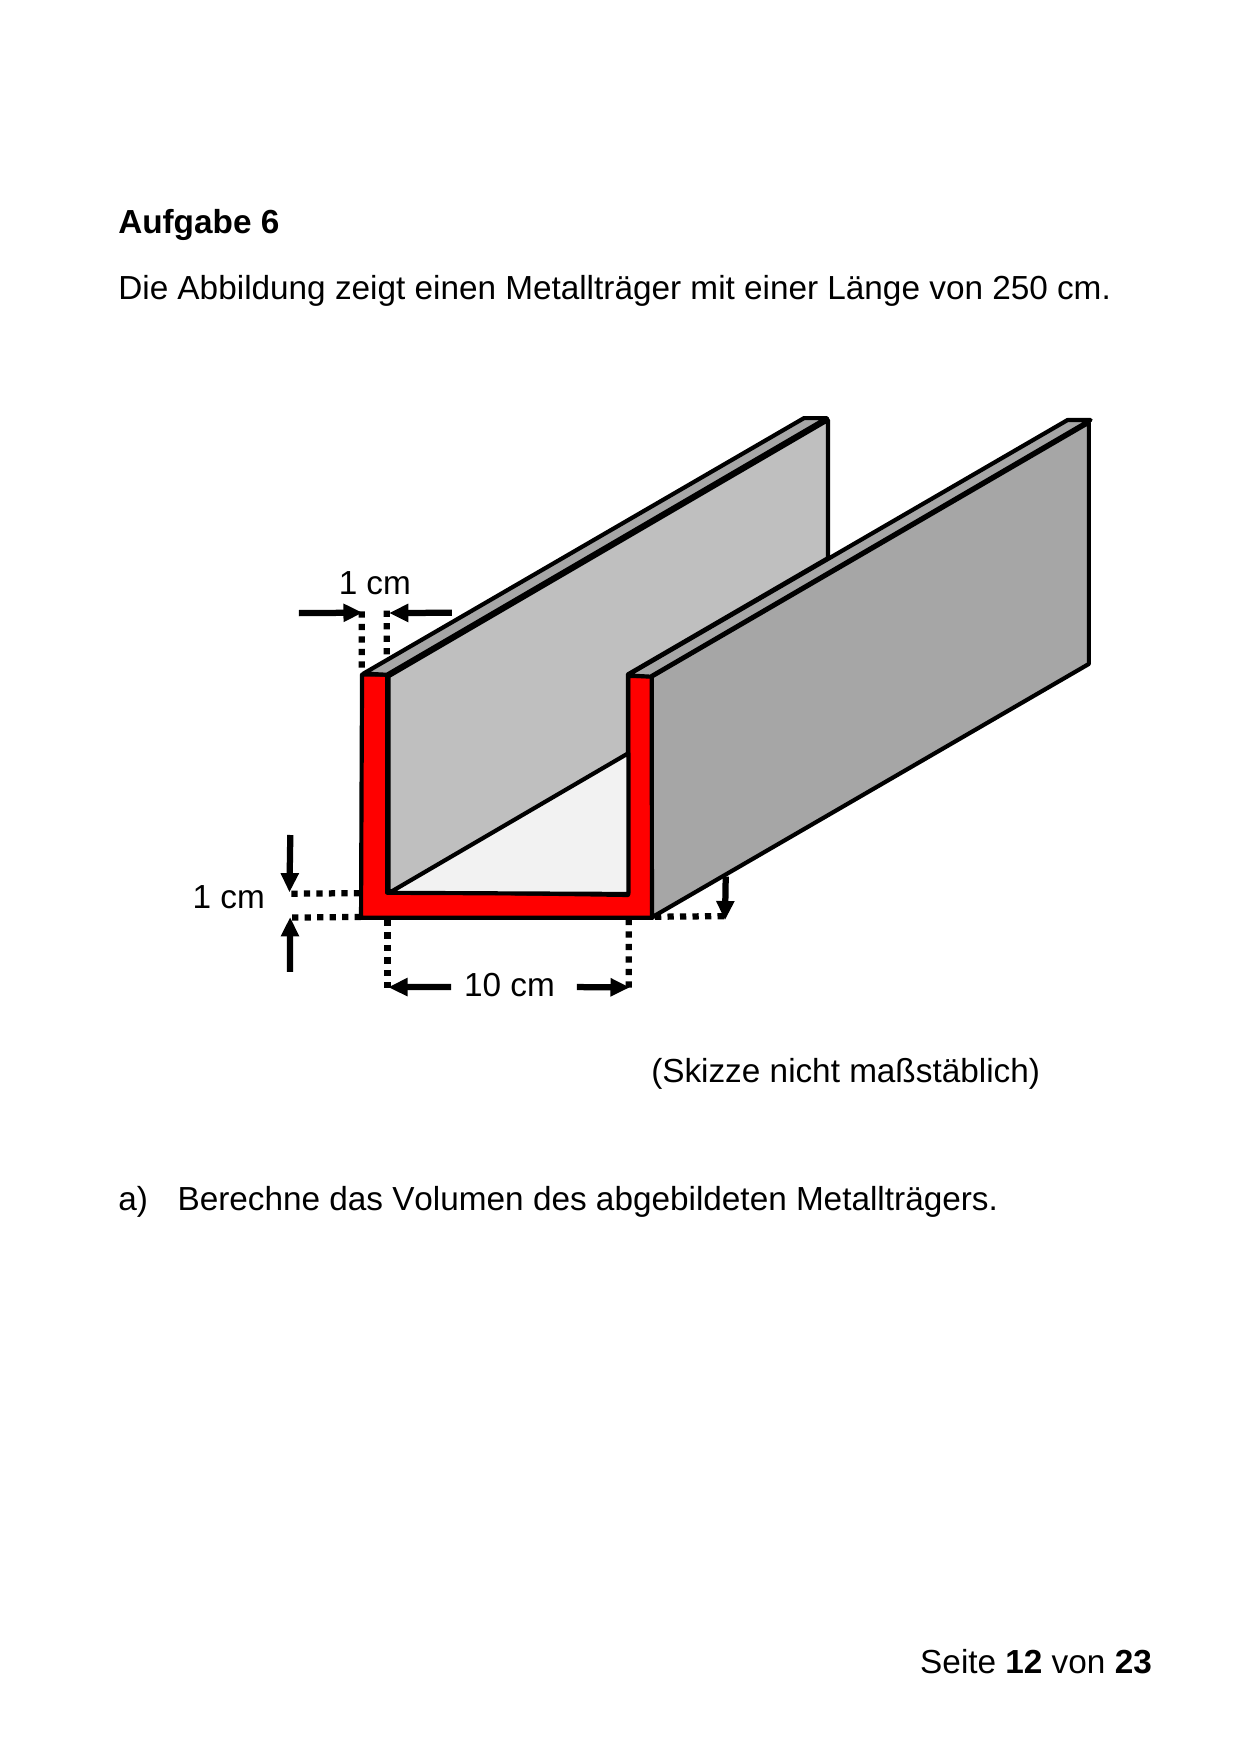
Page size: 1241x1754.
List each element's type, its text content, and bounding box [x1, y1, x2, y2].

text Die Abbildung zeigt einen Metallträger mit einer Länge von 250 cm. [118, 268, 1152, 307]
subtitle Aufgabe 6 [118, 202, 1152, 241]
list a) Berechne das Volumen des abgebildeten Metallträgers. [118, 1179, 1152, 1218]
